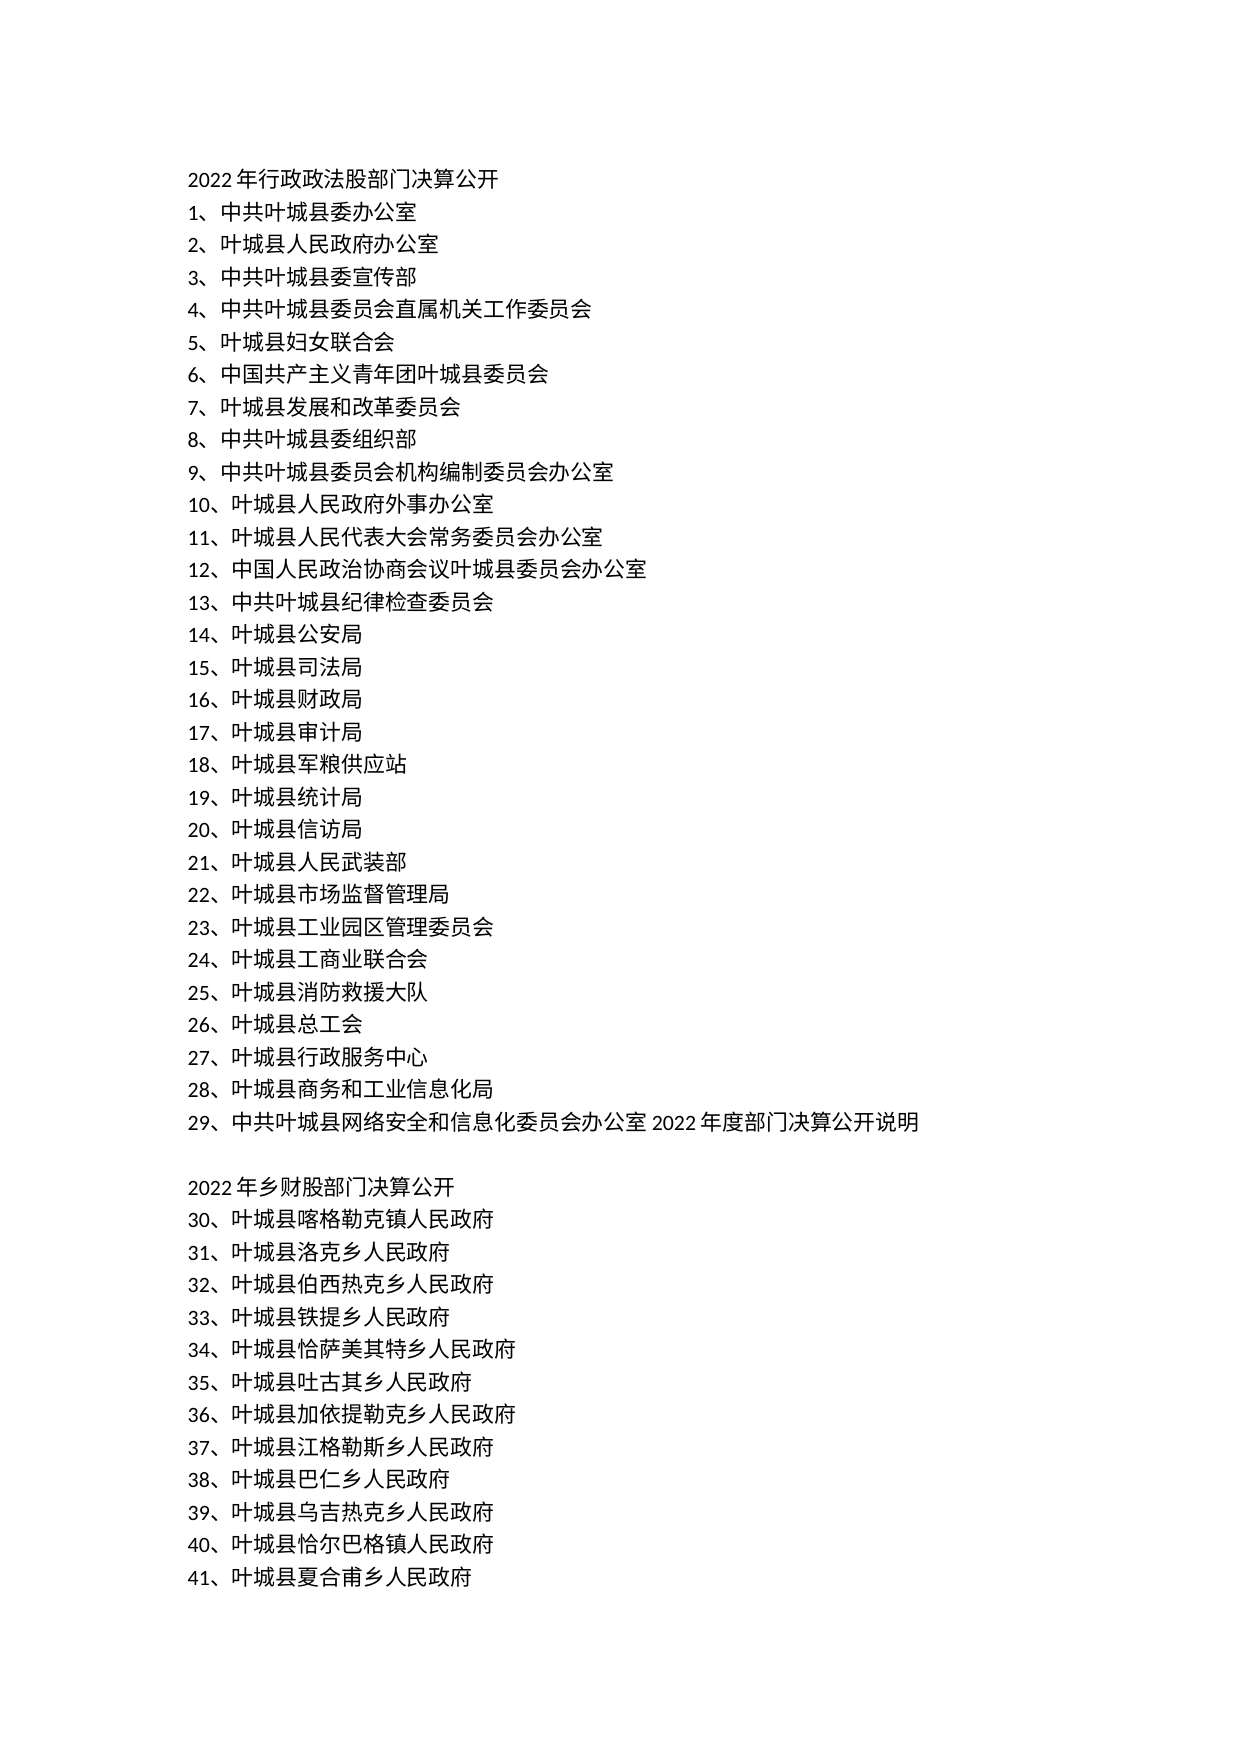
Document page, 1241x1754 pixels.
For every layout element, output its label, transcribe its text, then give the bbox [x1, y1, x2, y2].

list 叶城县铁提乡人民政府 [187, 1299, 1053, 1332]
list 叶城县消防救援大队 [187, 974, 1053, 1007]
list 叶城县加依提勒克乡人民政府 [187, 1397, 1053, 1429]
list 叶城县人民代表大会常务委员会办公室 [187, 519, 1053, 552]
list 中国人民政治协商会议叶城县委员会办公室 [187, 552, 1053, 584]
text 2022年乡财股部门决算公开 [187, 1169, 1053, 1202]
list 叶城县工商业联合会 [187, 942, 1053, 974]
list 叶城县统计局 [187, 779, 1053, 812]
list 叶城县恰尔巴格镇人民政府 [187, 1527, 1053, 1559]
list 叶城县司法局 [187, 649, 1053, 682]
list 中共叶城县网络安全和信息化委员会办公室2022年度部门决算公开说明 [187, 1104, 1053, 1137]
list 叶城县军粮供应站 [187, 747, 1053, 779]
list 叶城县洛克乡人民政府 [187, 1234, 1053, 1267]
list 中共叶城县委办公室 [187, 194, 1053, 227]
list 叶城县财政局 [187, 682, 1053, 714]
list 叶城县吐古其乡人民政府 [187, 1364, 1053, 1397]
list 叶城县人民政府办公室 [187, 227, 1053, 259]
list 叶城县恰萨美其特乡人民政府 [187, 1332, 1053, 1364]
list 中共叶城县委员会机构编制委员会办公室 [187, 454, 1053, 487]
list 叶城县巴仁乡人民政府 [187, 1462, 1053, 1494]
list 叶城县总工会 [187, 1007, 1053, 1039]
list 叶城县夏合甫乡人民政府 [187, 1559, 1053, 1592]
list 叶城县审计局 [187, 714, 1053, 747]
list 叶城县妇女联合会 [187, 324, 1053, 357]
list 叶城县发展和改革委员会 [187, 389, 1053, 422]
list 叶城县喀格勒克镇人民政府 [187, 1202, 1053, 1234]
list 叶城县行政服务中心 [187, 1039, 1053, 1072]
list 中共叶城县委组织部 [187, 422, 1053, 454]
list 叶城县人民政府外事办公室 [187, 487, 1053, 519]
list 叶城县人民武装部 [187, 844, 1053, 877]
list 中国共产主义青年团叶城县委员会 [187, 357, 1053, 389]
list 叶城县乌吉热克乡人民政府 [187, 1494, 1053, 1527]
list 叶城县江格勒斯乡人民政府 [187, 1429, 1053, 1462]
list 叶城县商务和工业信息化局 [187, 1072, 1053, 1104]
list 叶城县信访局 [187, 812, 1053, 844]
list 叶城县市场监督管理局 [187, 877, 1053, 909]
text 2022年行政政法股部门决算公开 [187, 162, 1053, 194]
list 叶城县工业园区管理委员会 [187, 909, 1053, 942]
list 中共叶城县纪律检查委员会 [187, 584, 1053, 617]
list 叶城县伯西热克乡人民政府 [187, 1267, 1053, 1299]
list 叶城县公安局 [187, 617, 1053, 649]
list 中共叶城县委宣传部 [187, 259, 1053, 292]
list 中共叶城县委员会直属机关工作委员会 [187, 292, 1053, 324]
